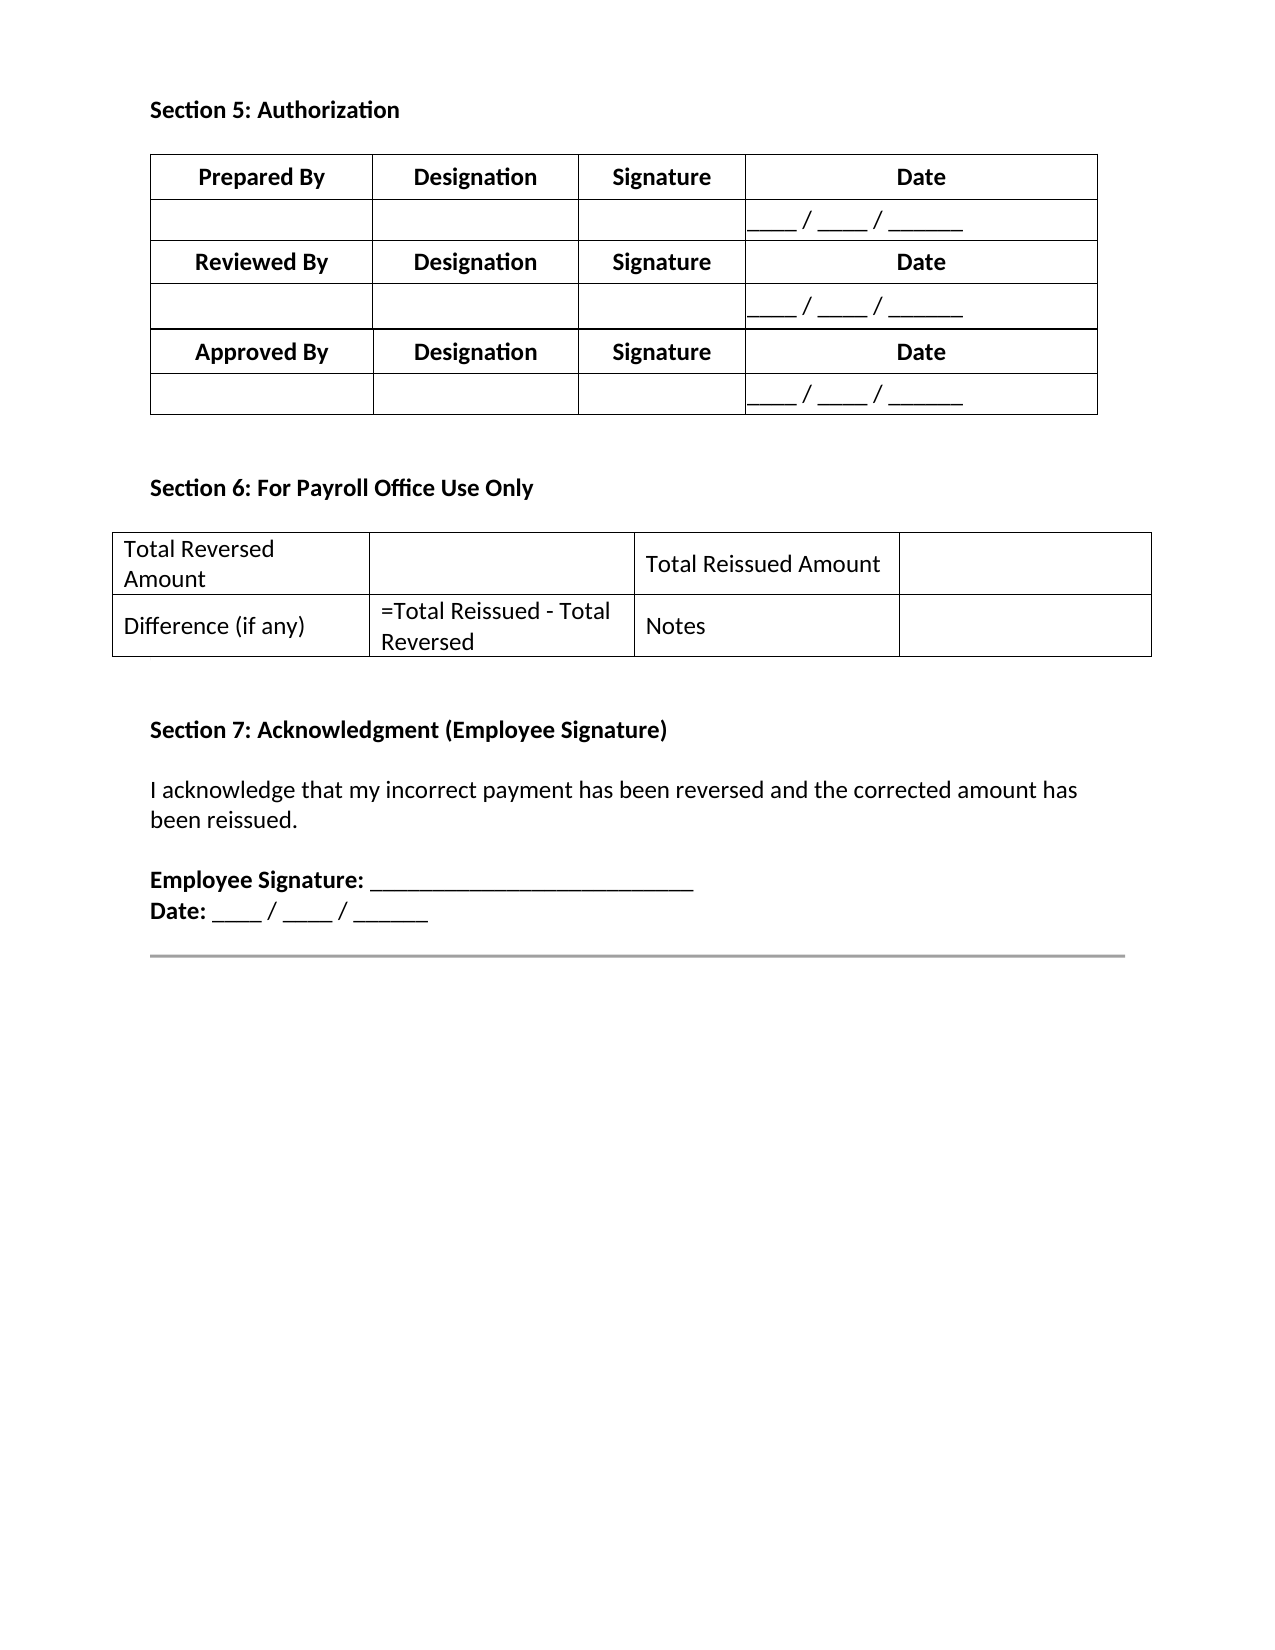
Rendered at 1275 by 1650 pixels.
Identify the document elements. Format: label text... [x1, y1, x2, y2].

table_header Signature [579, 155, 745, 199]
table_header Date [746, 155, 1097, 199]
table_cell [151, 200, 372, 239]
text I acknowledge that my incorrect payment has been reversed and the corrected amount has been reissued. [150, 774, 1125, 835]
table_cell ____ / ____ / ______ [746, 284, 1097, 328]
table_cell [151, 284, 372, 328]
text Section 5: Authorization [150, 94, 1125, 124]
table_cell [900, 595, 1151, 656]
table_header Total Reversed Amount [113, 533, 369, 594]
table_cell =Total Reissued - Total Reversed [370, 595, 634, 656]
text Section 7: Acknowledgment (Employee Signature) [150, 714, 1125, 745]
table_cell Designation [373, 241, 578, 282]
table_cell [579, 284, 745, 328]
table_header Prepared By [151, 155, 372, 199]
text Employee Signature: __________________________ Date: ____ / ____ / ______ [150, 864, 1125, 925]
table_cell [373, 284, 578, 328]
table_cell Reviewed By [151, 241, 372, 282]
table_cell Signature [579, 241, 745, 282]
table_cell ____ / ____ / ______ [746, 200, 1097, 239]
table_header Designation [373, 155, 578, 199]
table_cell [373, 200, 578, 239]
table_cell Notes [635, 595, 899, 656]
text Section 6: For Payroll Office Use Only [150, 472, 1125, 503]
table_header [900, 533, 1151, 594]
table_header [370, 533, 634, 594]
table_header Total Reissued Amount [635, 533, 899, 594]
table_cell Difference (if any) [113, 595, 369, 656]
table_cell [151, 374, 373, 414]
table_cell ____ / ____ / ______ [746, 374, 1097, 414]
table_cell [579, 200, 745, 239]
table_cell [374, 374, 578, 414]
table_header Designation [374, 330, 578, 373]
table_cell Date [746, 241, 1097, 282]
table_header Approved By [151, 330, 373, 373]
table_cell [579, 374, 745, 414]
table_header Signature [579, 330, 745, 373]
table_header Date [746, 330, 1097, 373]
